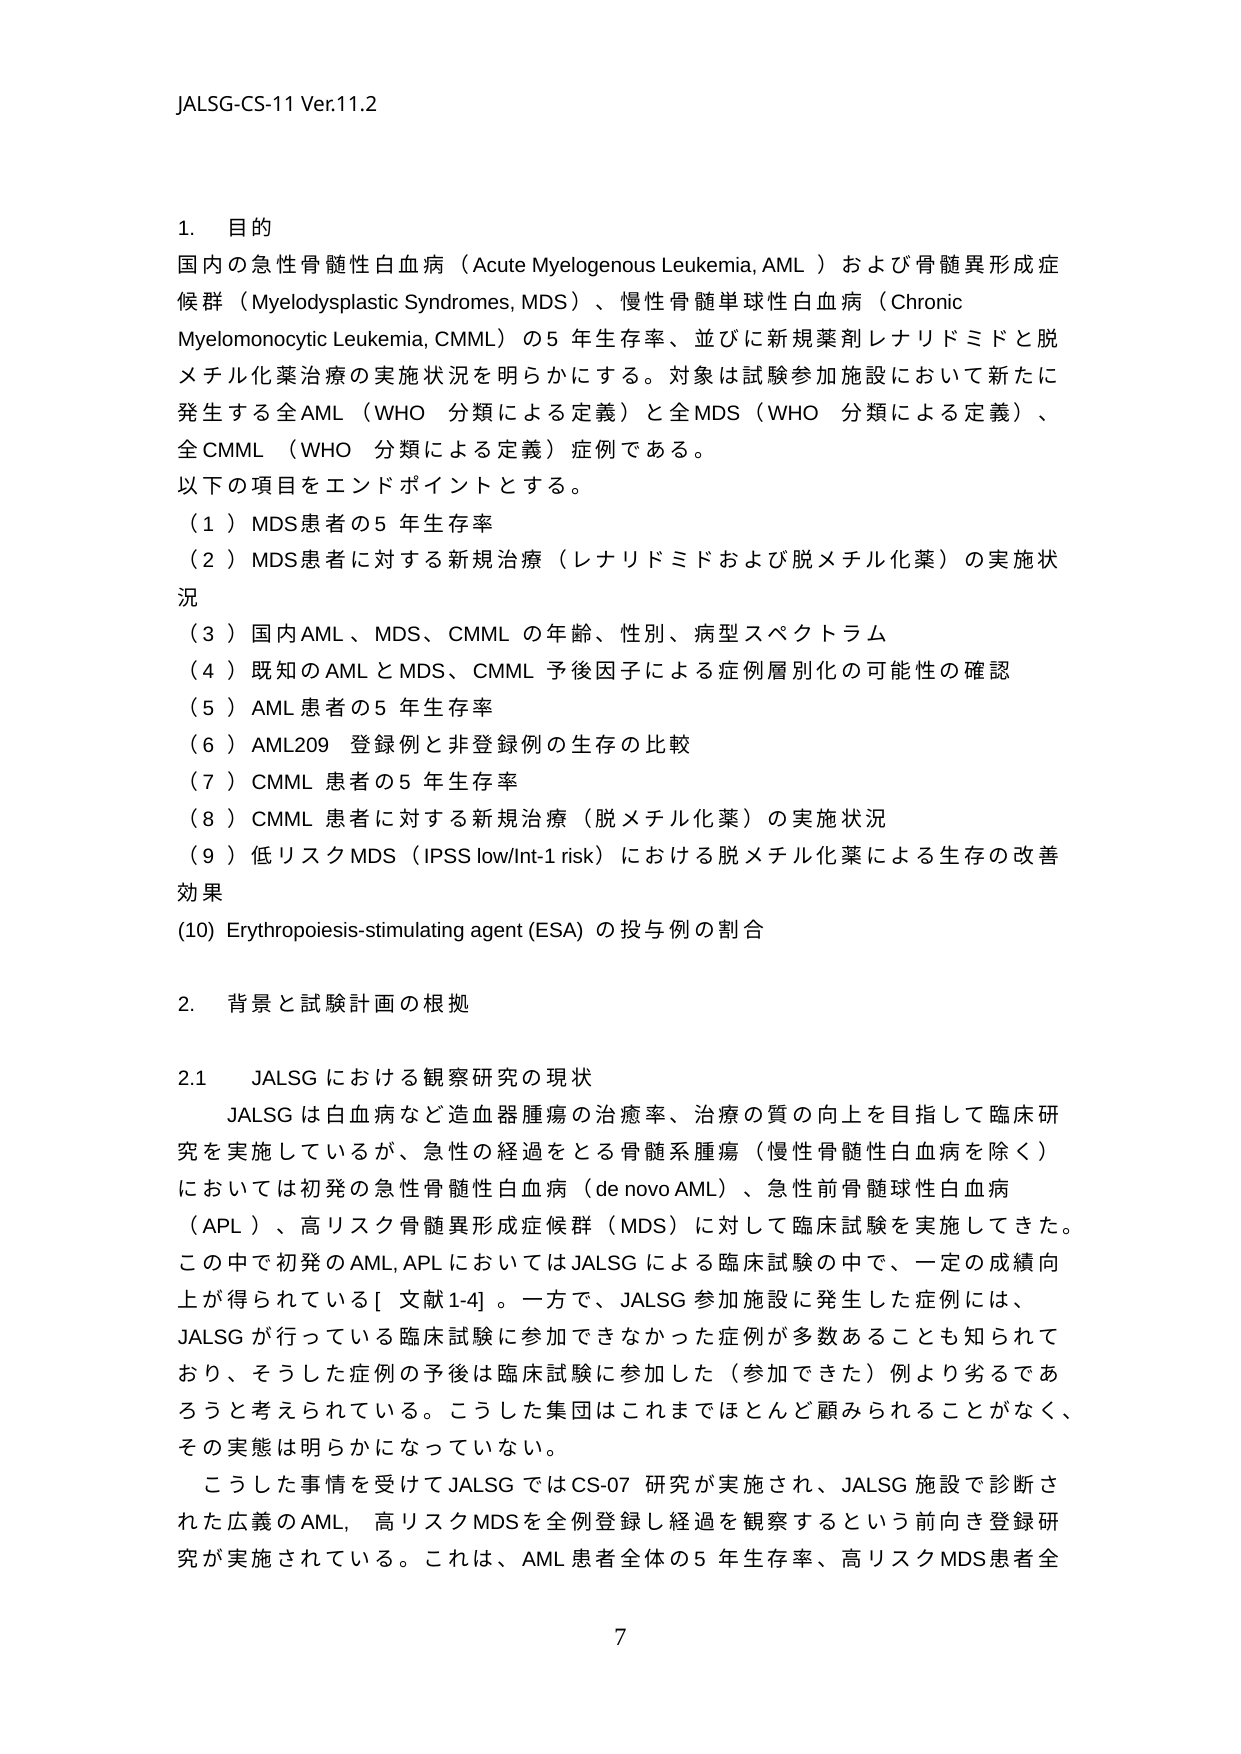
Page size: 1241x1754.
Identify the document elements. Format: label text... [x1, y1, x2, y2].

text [178, 1465, 1063, 1576]
text （1）MDS患者の5年生存率 [178, 503, 1063, 540]
text 国内の急性骨髄性白血病（Acute Myelogenous Leukemia, AML）および骨髄異形成症候群（Myelodysplastic Syndromes, MDS）、慢性骨髄単球性白血病（Chronic Myelomonocytic Leukemia, CMML）の5年生存率、並びに新規薬剤レナリドミドと脱メチル化薬治療の実施状況を明らかにする。対象は試験参加施設において新たに発生する全AML（WHO分類による定義）と全MDS（WHO分類による定義）、全CMML（WHO分類による定義）症例である。 [178, 244, 1063, 466]
text （6）AML209登録例と非登録例の生存の比較 [178, 725, 1063, 762]
text （4）既知のAMLとMDS、CMML予後因子による症例層別化の可能性の確認 [178, 651, 1063, 688]
text （9）低リスクMDS（IPSS low/Int-1 risk）における脱メチル化薬による生存の改善効果 [178, 836, 1063, 910]
text （7）CMML患者の5年生存率 [178, 762, 1063, 799]
text （8）CMML患者に対する新規治療（脱メチル化薬）の実施状況 [178, 799, 1063, 836]
text （3）国内AML、MDS、CMMLの年齢、性別、病型スペクトラム [178, 614, 1063, 651]
subtitle 1. 目的 [178, 208, 1063, 244]
text （2）MDS患者に対する新規治療（レナリドミドおよび脱メチル化薬）の実施状況 [178, 540, 1063, 614]
text （5）AML患者の5年生存率 [178, 688, 1063, 725]
subtitle 2.1 JALSGにおける観察研究の現状 [178, 1058, 1063, 1095]
text 以下の項目をエンドポイントとする。 [178, 466, 1063, 503]
text (10) Erythropoiesis-stimulating agent (ESA)の投与例の割合 [178, 910, 1063, 947]
subtitle 2. 背景と試験計画の根拠 [178, 984, 1063, 1021]
text JALSGは白血病など造血器腫瘍の治癒率、治療の質の向上を目指して臨床研究を実施しているが、急性の経過をとる骨髄系腫瘍（慢性骨髄性白血病を除く）においては初発の急性骨髄性白血病（de novo AML）、急性前骨髄球性白血病（APL）、高リスク骨髄異形成症候群（MDS）に対して臨床試験を実施してきた。この中で初発のAML, APLにおいてはJALSGによる臨床試験の中で、一定の成績向上が得られている[文献1-4]。一方で、JALSG参加施設に発生した症例には、JALSGが行っている臨床試験に参加できなかった症例が多数あることも知られており、そうした症例の予後は臨床試験に参加した（参加できた）例より劣るであろうと考えられている。こうした集団はこれまでほとんど顧みられることがなく、その実態は明らかになっていない。 [178, 1095, 1063, 1465]
